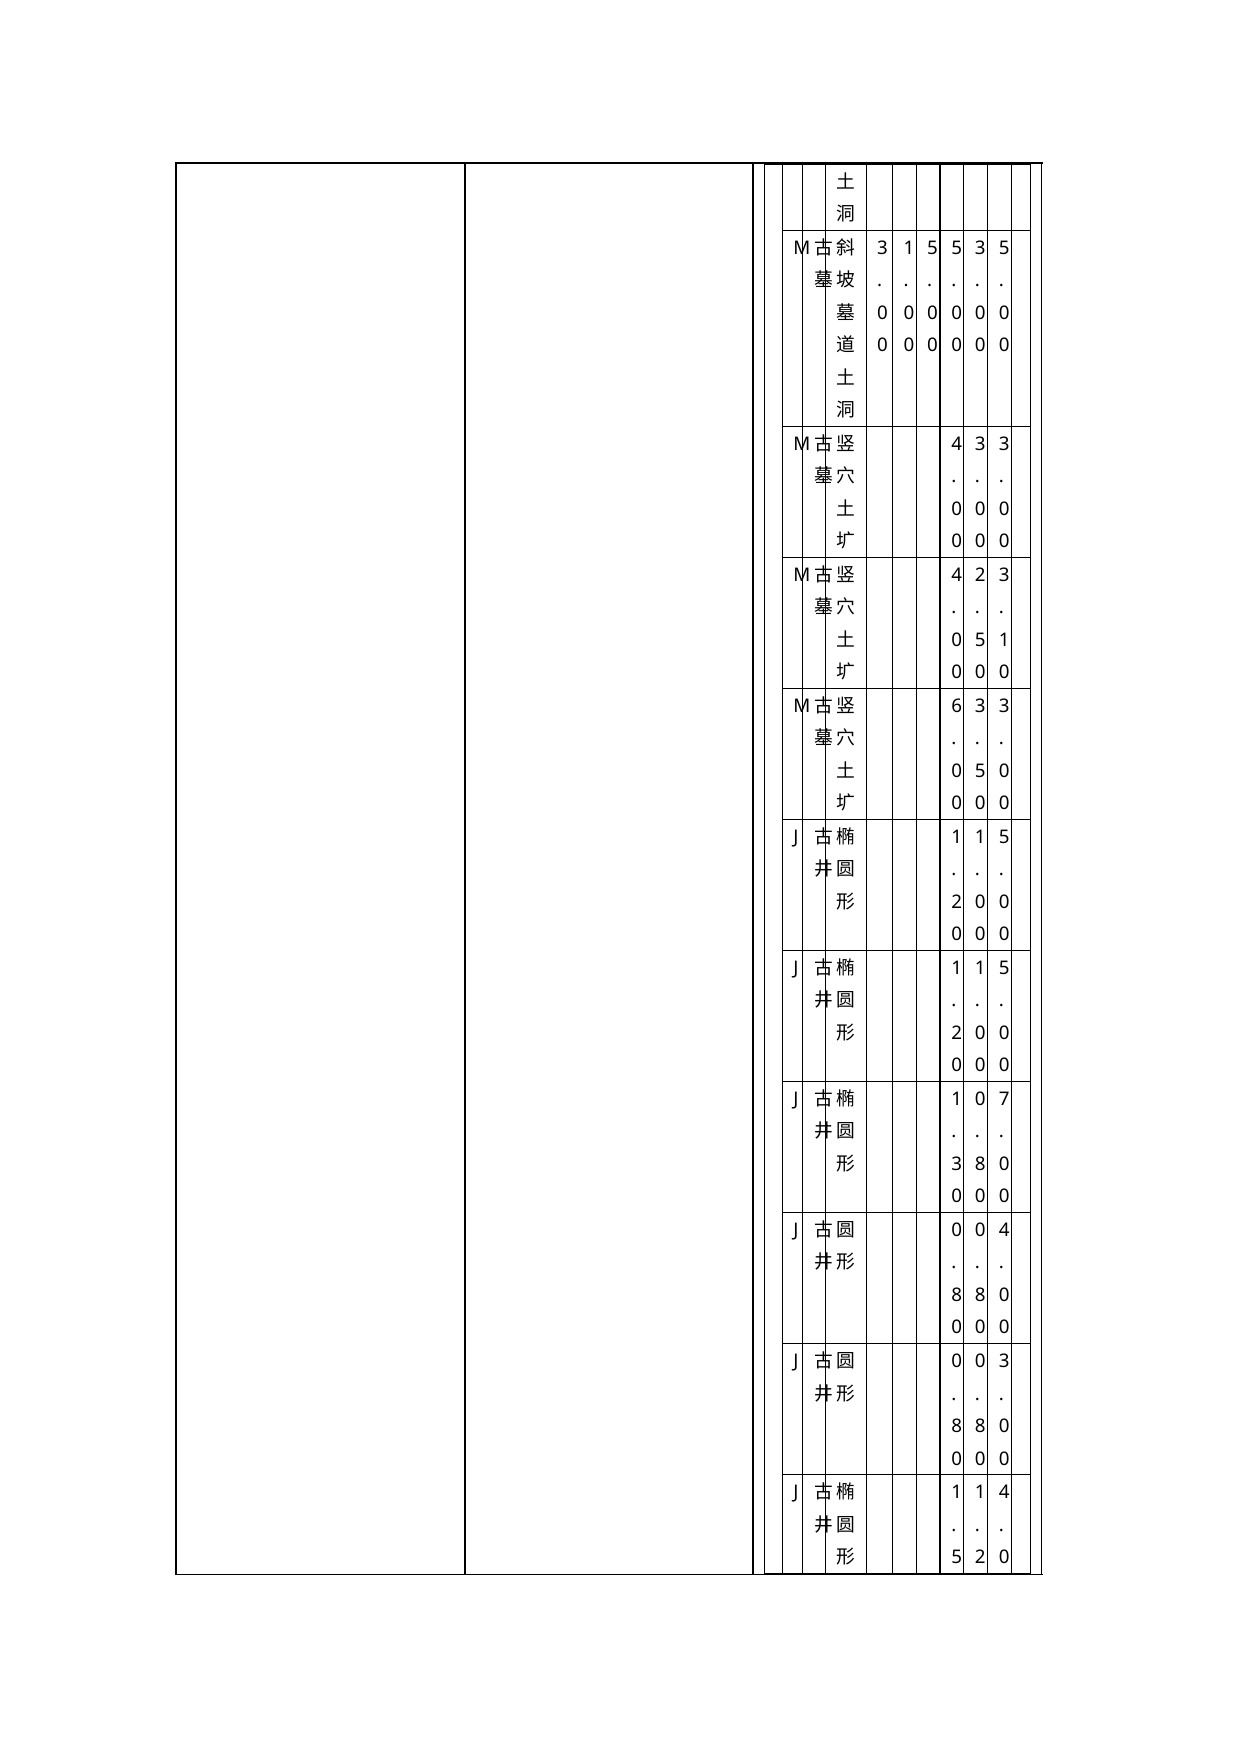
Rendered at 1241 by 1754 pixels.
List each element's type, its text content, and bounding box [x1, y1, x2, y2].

table_cell [964, 427, 987, 557]
table_cell [867, 820, 892, 950]
table_cell [941, 1082, 963, 1212]
table_cell [988, 1344, 1011, 1474]
table_cell [1012, 820, 1030, 950]
table_cell [941, 231, 963, 426]
table_cell [826, 1082, 866, 1212]
table_cell [1012, 1475, 1030, 1573]
table_cell [917, 820, 939, 950]
table_cell [783, 231, 802, 426]
table_cell [783, 689, 802, 819]
table_cell [765, 165, 782, 1573]
table_cell [917, 1082, 939, 1212]
table_cell [1031, 164, 1041, 1573]
table_cell [941, 1213, 963, 1343]
table_cell [867, 558, 892, 688]
table_cell [988, 820, 1011, 950]
table_cell [803, 427, 825, 557]
table_cell [893, 951, 916, 1081]
table_cell [917, 951, 939, 1081]
table_cell [803, 558, 825, 688]
table_cell [826, 689, 866, 819]
table_cell [1012, 427, 1030, 557]
table_cell [783, 427, 802, 557]
table_cell [964, 1082, 987, 1212]
table_cell 5 [177, 164, 464, 1573]
table_cell [1012, 1344, 1030, 1474]
table_cell [783, 558, 802, 688]
table_cell [964, 820, 987, 950]
table_cell [826, 1475, 866, 1573]
table_cell [941, 558, 963, 688]
table_cell [941, 820, 963, 950]
table_cell [1012, 231, 1030, 426]
table_cell [867, 951, 892, 1081]
table_cell [826, 1344, 866, 1474]
table_cell [867, 1475, 892, 1573]
table_cell [867, 1082, 892, 1212]
table_cell [803, 820, 825, 950]
table_cell [964, 951, 987, 1081]
table_cell [917, 427, 939, 557]
table_cell [826, 820, 866, 950]
table_cell [1012, 1082, 1030, 1212]
table_cell [917, 689, 939, 819]
table_cell [783, 1213, 802, 1343]
table_cell [941, 165, 963, 230]
table_cell [964, 558, 987, 688]
table_cell [867, 231, 892, 426]
table_cell [917, 231, 939, 426]
table_cell [783, 165, 802, 230]
table_cell [867, 1213, 892, 1343]
table_cell [783, 951, 802, 1081]
table_cell [893, 1213, 916, 1343]
table_cell [803, 1475, 825, 1573]
table_cell [1012, 1213, 1030, 1343]
table_cell [803, 1344, 825, 1474]
table_cell [941, 951, 963, 1081]
table_cell [1012, 951, 1030, 1081]
table_cell [988, 427, 1011, 557]
table_cell [917, 1475, 939, 1573]
table_cell [893, 1082, 916, 1212]
table_cell [1012, 165, 1030, 230]
table_cell [893, 1344, 916, 1474]
table_cell [826, 231, 866, 426]
table_cell [783, 1082, 802, 1212]
table_cell [988, 558, 1011, 688]
table_cell [941, 1344, 963, 1474]
table_cell ★ [466, 164, 752, 1573]
table_cell [867, 165, 892, 230]
table_cell [893, 427, 916, 557]
table_cell [826, 1213, 866, 1343]
table_cell [826, 427, 866, 557]
table_cell [783, 1344, 802, 1474]
table_cell [941, 1475, 963, 1573]
table_cell [803, 689, 825, 819]
table_cell [964, 1475, 987, 1573]
table_cell [941, 689, 963, 819]
table_cell [964, 231, 987, 426]
table_cell [783, 820, 802, 950]
table_cell [803, 951, 825, 1081]
table_cell [803, 1082, 825, 1212]
table_cell [1012, 689, 1030, 819]
table_cell [988, 165, 1011, 230]
table_cell [867, 689, 892, 819]
table_cell [917, 1213, 939, 1343]
table_cell [964, 1344, 987, 1474]
table_cell [988, 1213, 1011, 1343]
table_cell [1012, 558, 1030, 688]
table_cell [893, 689, 916, 819]
table_cell [803, 165, 825, 230]
table_cell [941, 427, 963, 557]
table_cell [988, 1475, 1011, 1573]
table_cell [988, 231, 1011, 426]
table_cell [917, 558, 939, 688]
table_cell [964, 165, 987, 230]
table_cell [893, 231, 916, 426]
table_cell [893, 558, 916, 688]
table_cell [893, 820, 916, 950]
table_cell [964, 1213, 987, 1343]
table_cell [988, 1082, 1011, 1212]
table_cell [917, 1344, 939, 1474]
table_cell [803, 1213, 825, 1343]
table_cell [826, 558, 866, 688]
table_cell [754, 164, 764, 1573]
table_cell [803, 231, 825, 426]
table_cell [988, 689, 1011, 819]
table_cell [893, 165, 916, 230]
table_cell [783, 1475, 802, 1573]
table_cell [988, 951, 1011, 1081]
table_cell [964, 689, 987, 819]
table_cell [917, 165, 939, 230]
table_cell [893, 1475, 916, 1573]
table_cell [826, 165, 866, 230]
table_cell [867, 427, 892, 557]
table_cell [826, 951, 866, 1081]
table_cell [867, 1344, 892, 1474]
